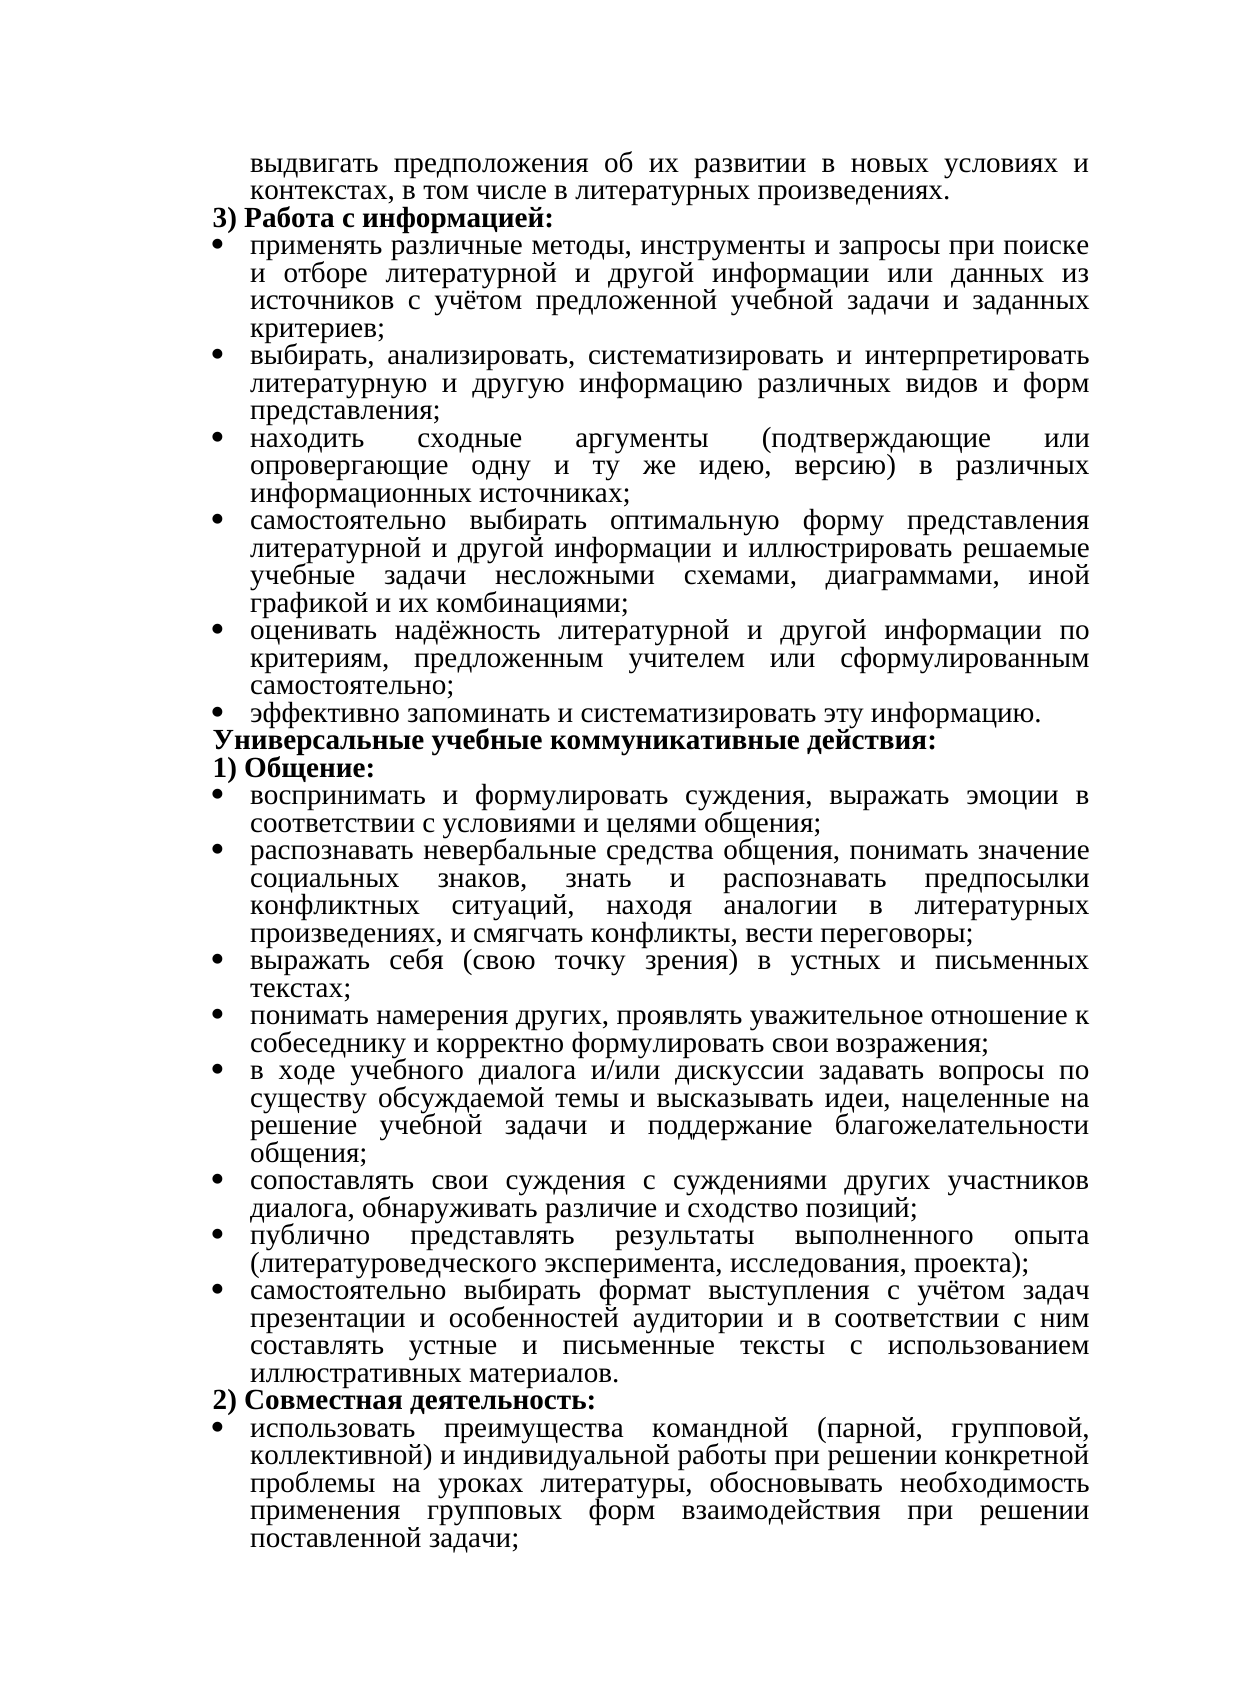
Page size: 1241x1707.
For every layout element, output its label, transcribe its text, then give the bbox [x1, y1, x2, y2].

text 2) Совместная деятельность: [150, 1387, 1090, 1415]
list находить сходные аргументы (подтверждающие или опровергающие одну и ту же идею, версию) в различных информационных источниках; [212, 425, 1090, 507]
list сопоставлять свои суждения с суждениями других участников диалога, обнаруживать различие и сходство позиций; [212, 1167, 1090, 1222]
list применять различные методы, инструменты и запросы при поиске и отборе литературной и другой информации или данных из источников с учётом предложенной учебной задачи и заданных критериев; [212, 232, 1090, 342]
list использовать преимущества командной (парной, групповой, коллективной) и индивидуальной работы при решении конкретной проблемы на уроках литературы, обосновывать необходимость применения групповых форм взаимодействия при решении поставленной задачи; [212, 1415, 1090, 1552]
text 1) Общение: [150, 755, 1090, 782]
list оценивать надёжность литературной и другой информации по критериям, предложенным учителем или сформулированным самостоятельно; [212, 617, 1090, 700]
text Универсальные учебные коммуникативные действия: [150, 727, 1090, 755]
list выбирать, анализировать, систематизировать и интерпретировать литературную и другую информацию различных видов и форм представления; [212, 342, 1090, 425]
text 3) Работа с информацией: [150, 205, 1090, 232]
list понимать намерения других, проявлять уважительное отношение к собеседнику и корректно формулировать свои возражения; [212, 1002, 1090, 1057]
list эффективно запоминать и систематизировать эту информацию. [212, 700, 1090, 727]
list выражать себя (свою точку зрения) в устных и письменных текстах; [212, 947, 1090, 1002]
list воспринимать и формулировать суждения, выражать эмоции в соответствии с условиями и целями общения; [212, 782, 1090, 837]
list распознавать невербальные средства общения, понимать значение социальных знаков, знать и распознавать предпосылки конфликтных ситуаций, находя аналогии в литературных произведениях, и смягчать конфликты, вести переговоры; [212, 837, 1090, 947]
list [212, 150, 1090, 205]
list самостоятельно выбирать формат выступления с учётом задач презентации и особенностей аудитории и в соответствии с ним составлять устные и письменные тексты с использованием иллюстративных материалов. [212, 1277, 1090, 1387]
list в ходе учебного диалога и/или дискуссии задавать вопросы по существу обсуждаемой темы и высказывать идеи, нацеленные на решение учебной задачи и поддержание благожелательности общения; [212, 1057, 1090, 1167]
list публично представлять результаты выполненного опыта (литературоведческого эксперимента, исследования, проекта); [212, 1222, 1090, 1277]
list самостоятельно выбирать оптимальную форму представления литературной и другой информации и иллюстрировать решаемые учебные задачи несложными схемами, диаграммами, иной графикой и их комбинациями; [212, 507, 1090, 617]
